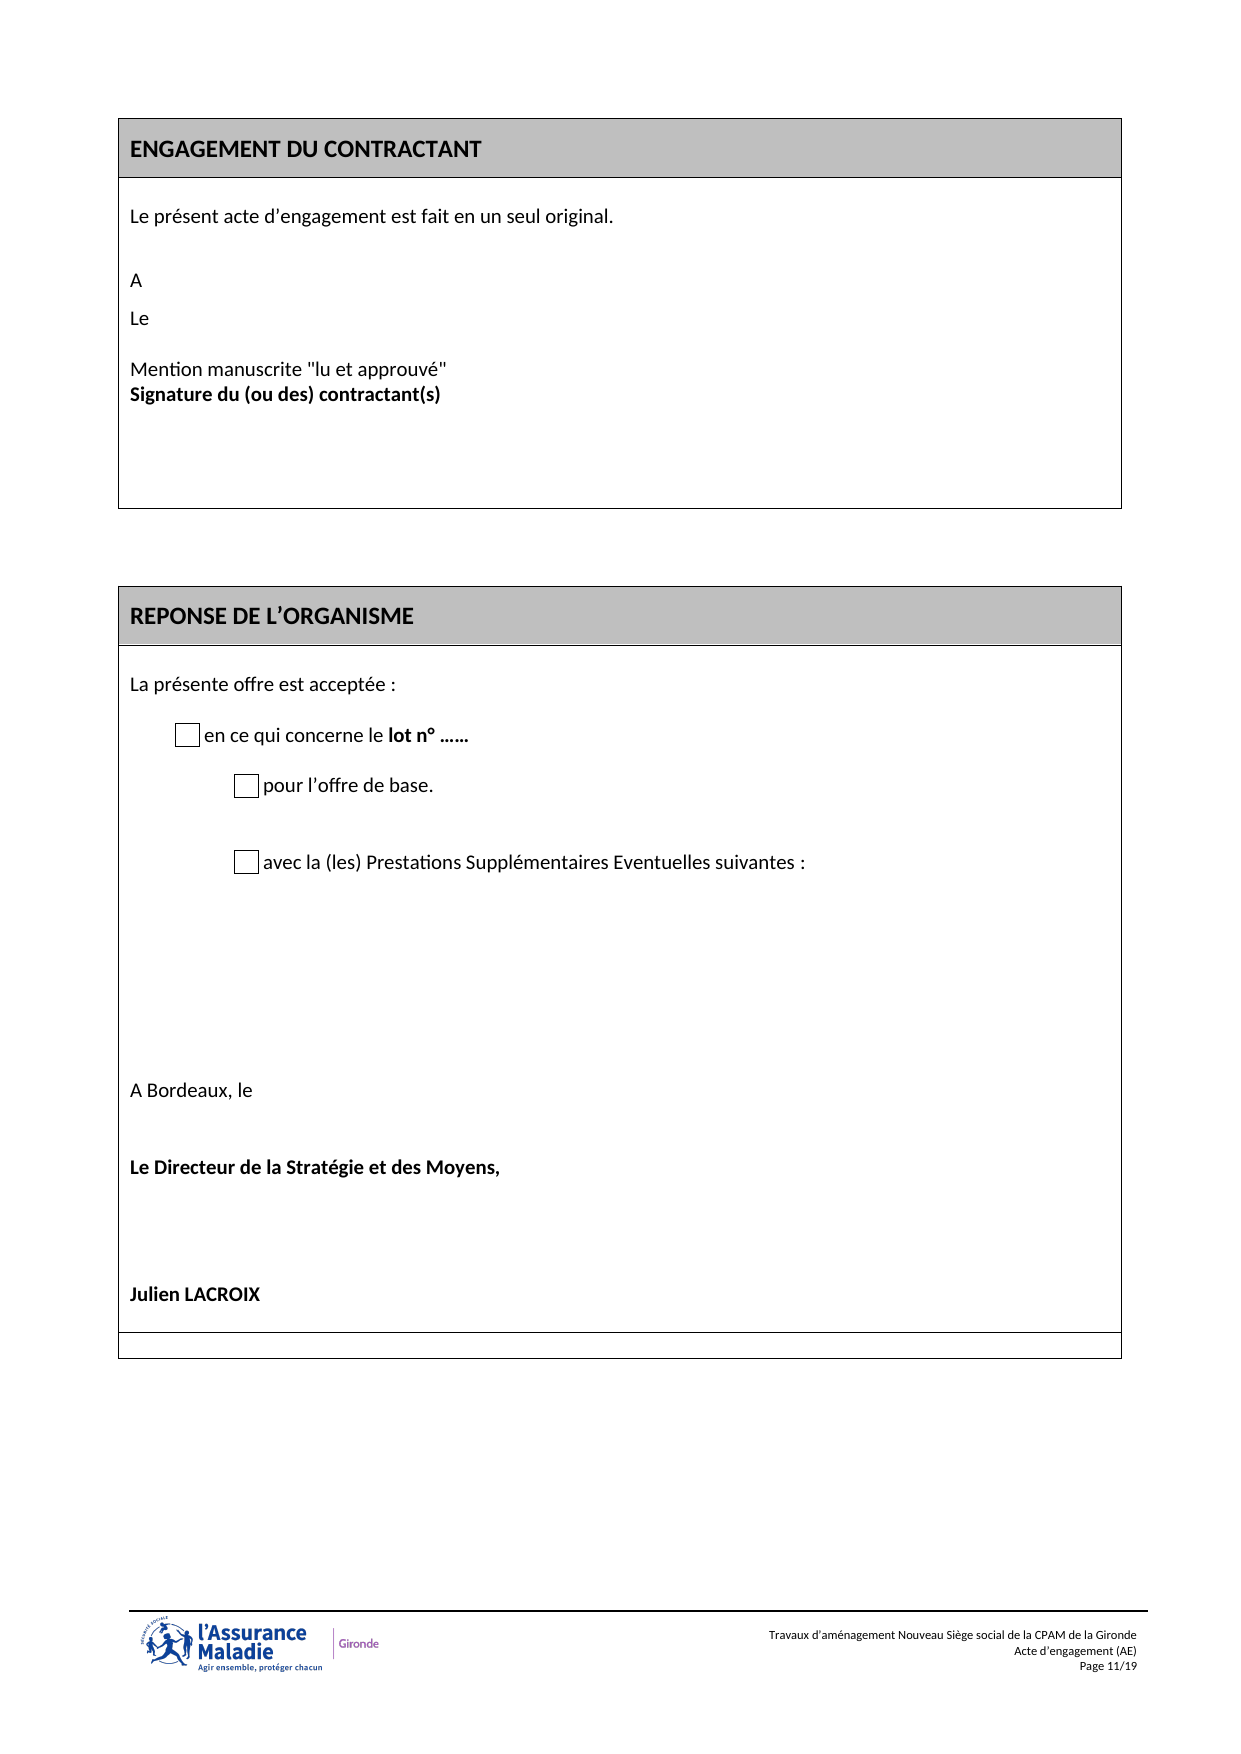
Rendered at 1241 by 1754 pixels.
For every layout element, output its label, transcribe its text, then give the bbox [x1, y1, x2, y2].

table_header REPONSE DE L’ORGANISME [119, 587, 1121, 644]
picture [140, 1616, 379, 1672]
table_cell Le présent acte d’engagement est fait en un seul original. A Le Mention manuscrite "lu et approuvé" Signature du (ou des) contractant(s) [119, 178, 1121, 508]
table_cell [119, 1333, 1121, 1358]
table_cell La présente offre est acceptée : en ce qui concerne le lot n° …… pour l’offre de base. avec la (les) Prestations Supplémentaires Eventuelles suivantes : A Bordeaux, le Le Directeur de la Stratégie et des Moyens, Julien LACROIX [119, 646, 1121, 1332]
table_header ENGAGEMENT DU CONTRACTANT [119, 119, 1121, 177]
